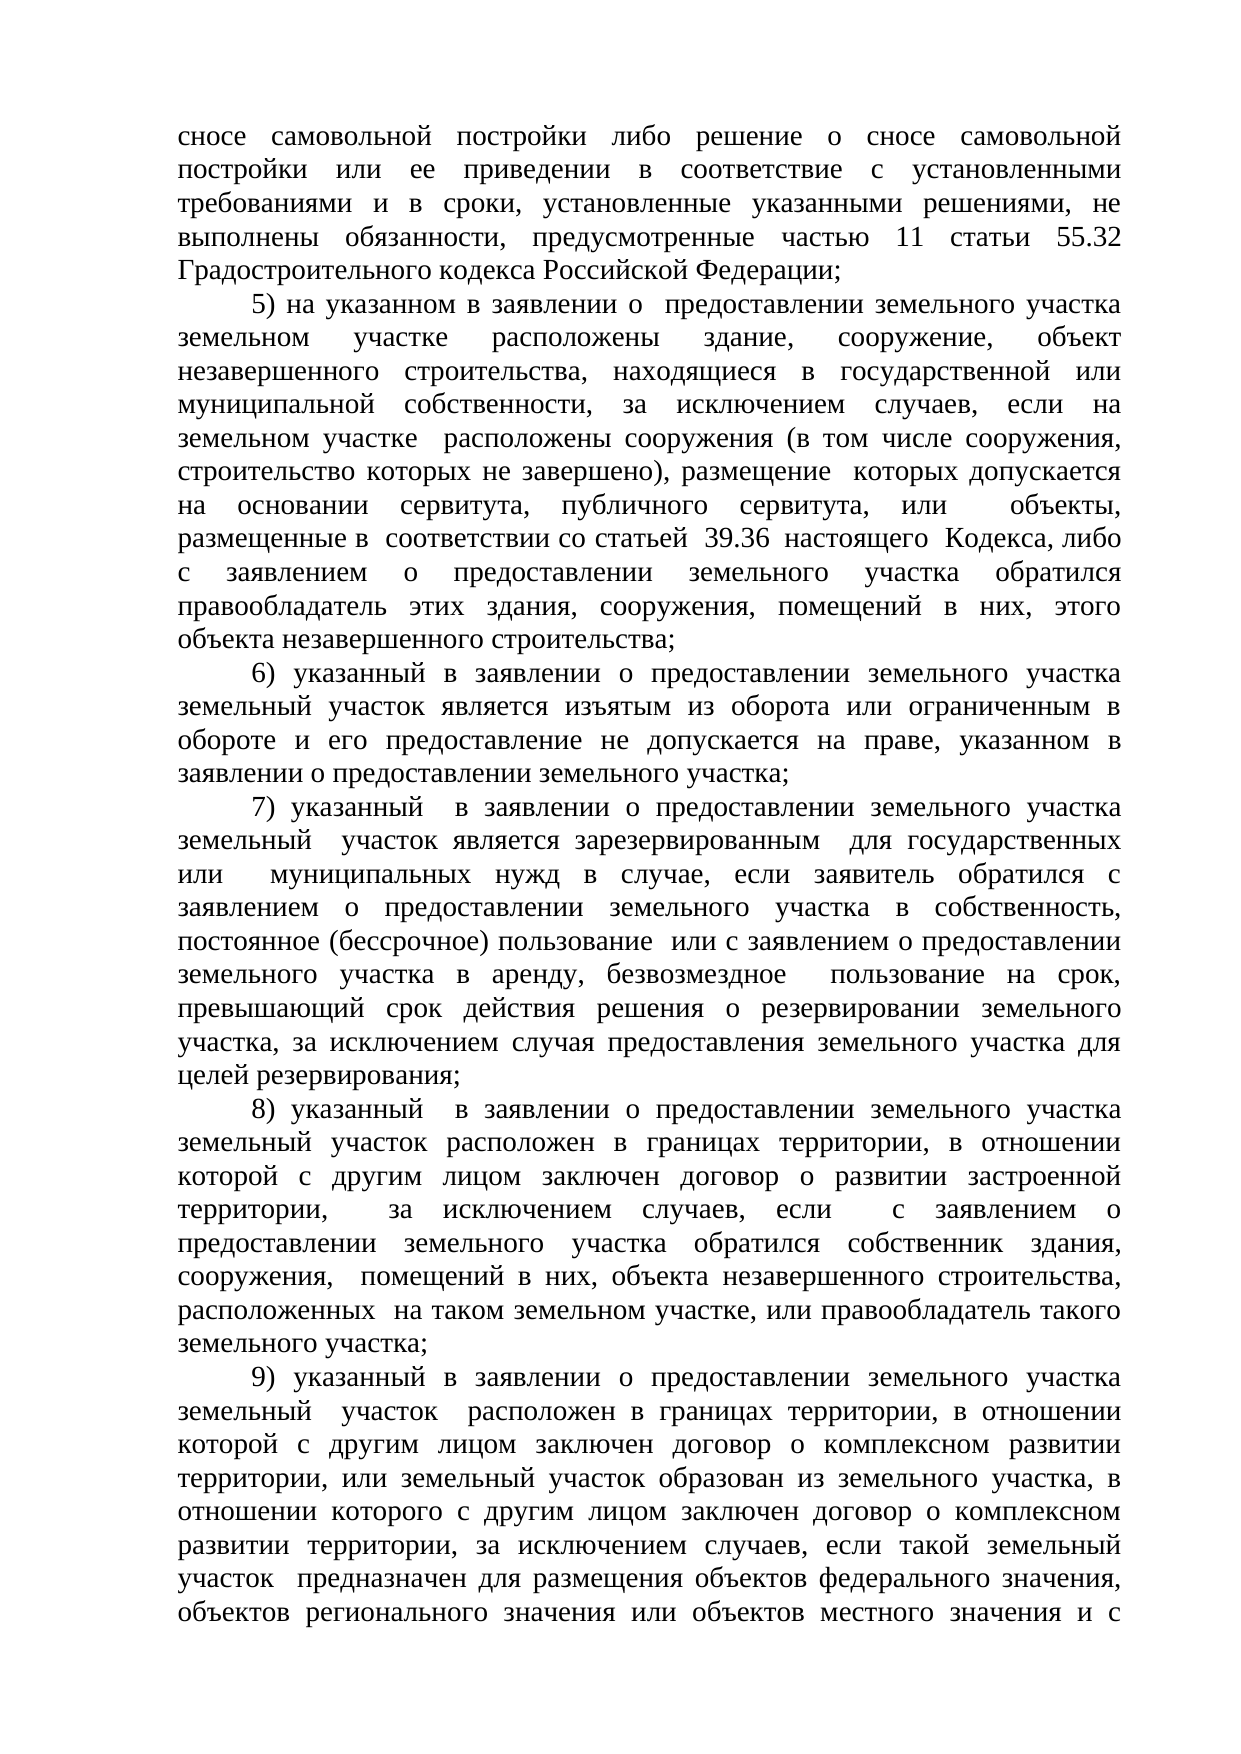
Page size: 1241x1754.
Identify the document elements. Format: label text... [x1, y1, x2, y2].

text 6) указанный в заявлении о предоставлении земельного участка земельный участок является изъятым из оборота или ограниченным в обороте и его предоставление не допускается на праве, указанном в заявлении о предоставлении земельного участка; [177, 655, 1122, 789]
text 7) указанный в заявлении о предоставлении земельного участка земельный участок является зарезервированным для государственных или муниципальных нужд в случае, если заявитель обратился с заявлением о предоставлении земельного участка в собственность, постоянное (бессрочное) пользование или с заявлением о предоставлении земельного участка в аренду, безвозмездное пользование на срок, превышающий срок действия решения о резервировании земельного участка, за исключением случая предоставления земельного участка для целей резервирования; [177, 789, 1122, 1091]
text 5) на указанном в заявлении о предоставлении земельного участка земельном участке расположены здание, сооружение, объект незавершенного строительства, находящиеся в государственной или муниципальной собственности, за исключением случаев, если на земельном участке расположены сооружения (в том числе сооружения, строительство которых не завершено), размещение которых допускается на основании сервитута, публичного сервитута, или объекты, размещенные в соответствии со статьей 39.36 настоящего Кодекса, либо с заявлением о предоставлении земельного участка обратился правообладатель этих здания, сооружения, помещений в них, этого объекта незавершенного строительства; [177, 286, 1122, 655]
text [177, 1359, 1122, 1627]
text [177, 118, 1122, 286]
text 8) указанный в заявлении о предоставлении земельного участка земельный участок расположен в границах территории, в отношении которой с другим лицом заключен договор о развитии застроенной территории, за исключением случаев, если с заявлением о предоставлении земельного участка обратился собственник здания, сооружения, помещений в них, объекта незавершенного строительства, расположенных на таком земельном участке, или правообладатель такого земельного участка; [177, 1091, 1122, 1359]
